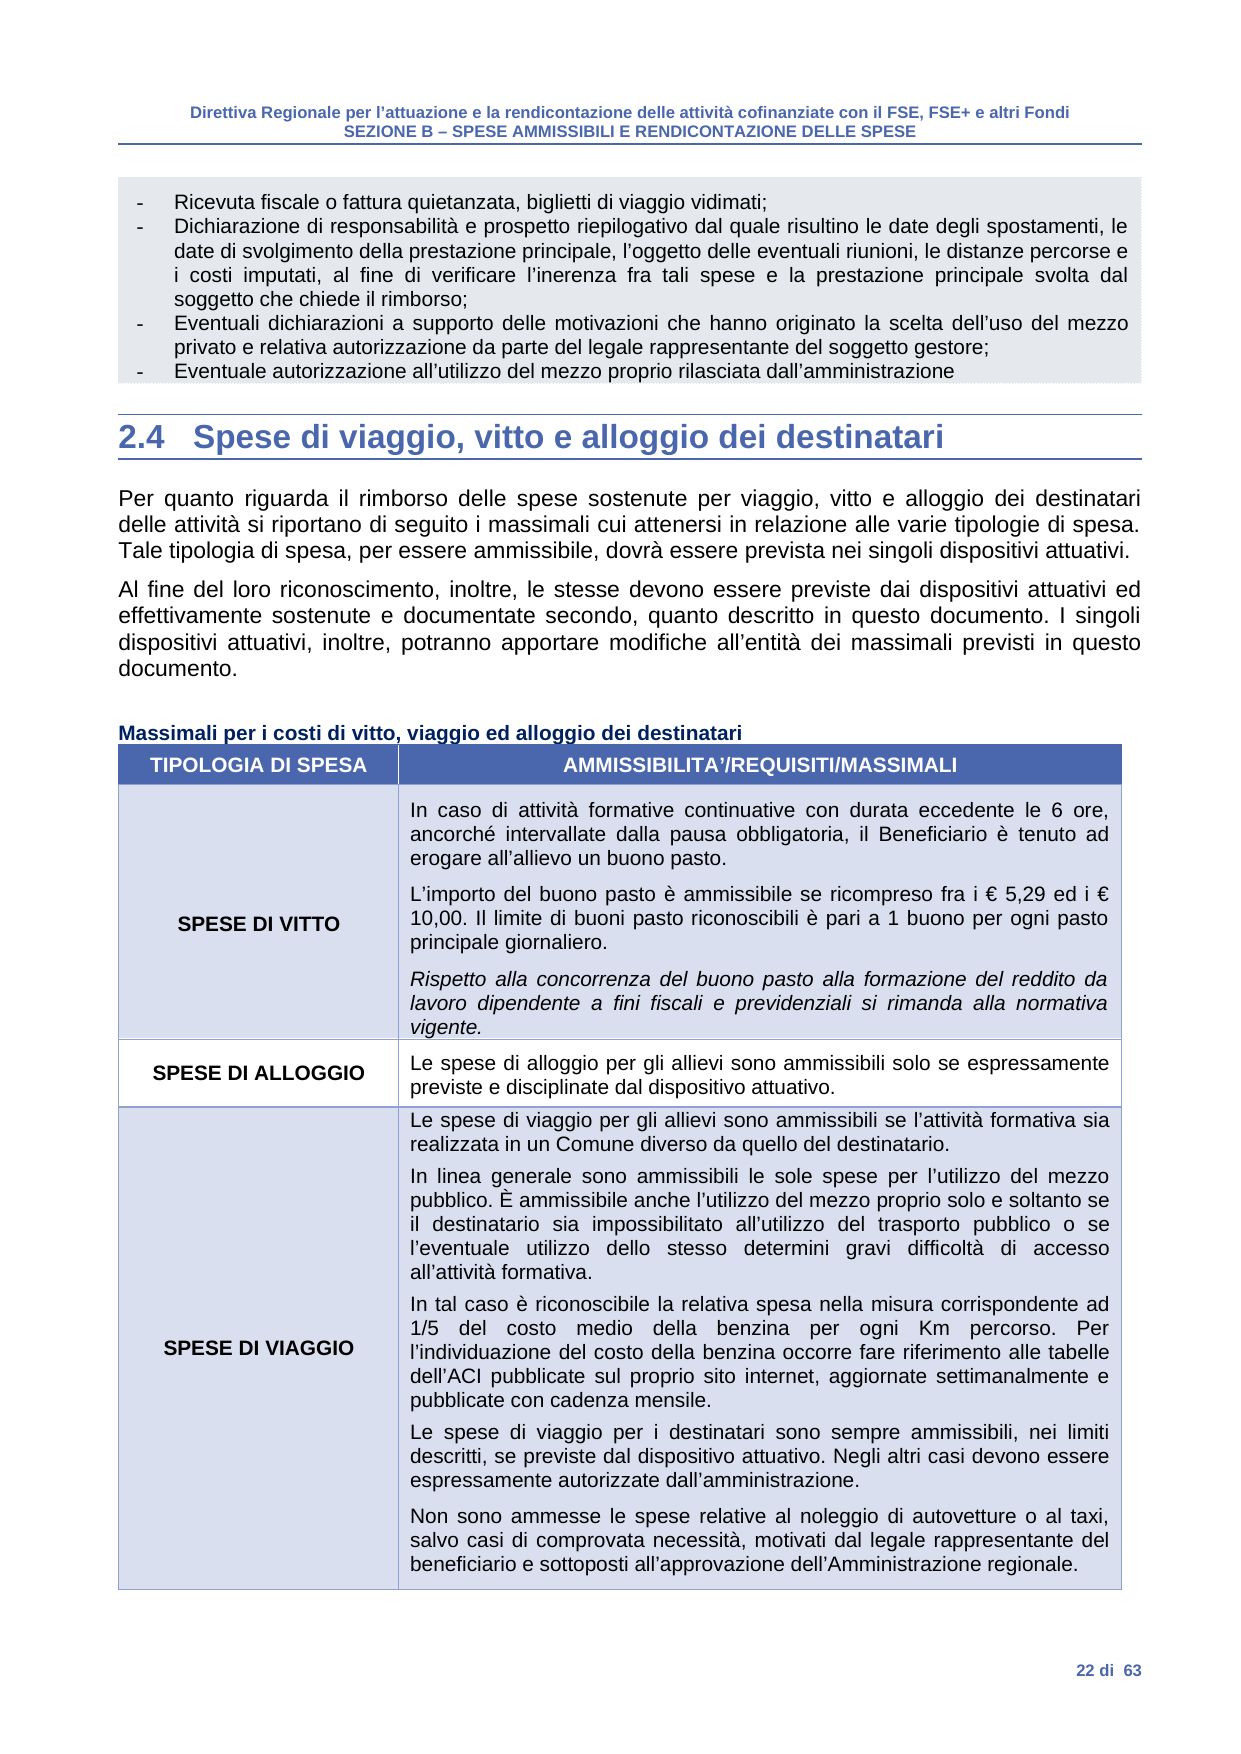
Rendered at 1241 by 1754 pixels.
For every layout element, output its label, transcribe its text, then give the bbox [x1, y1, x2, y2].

text Al fine del loro riconoscimento, inoltre, le stesse devono essere previste dai dispositivi attuativi ed effettivamente sostenute e documentate secondo, quanto descritto in questo documento. I singoli dispositivi attuativi, inoltre, potranno apportare modifiche all’entità dei massimali previsti in questo documento. [118, 576, 1142, 681]
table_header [118, 177, 1141, 383]
table_cell Le spese di alloggio per gli allievi sono ammissibili solo se espressamente previste e disciplinate dal dispositivo attuativo. [399, 1040, 1121, 1106]
table_cell SPESE DI VITTO [119, 785, 398, 1038]
table_cell Le spese di viaggio per gli allievi sono ammissibili se l’attività formativa sia realizzata in un Comune diverso da quello del destinatario. In linea generale sono ammissibili le sole spese per l’utilizzo del mezzo pubblico. È ammissibile anche l’utilizzo del mezzo proprio solo e soltanto se il destinatario sia impossibilitato all’utilizzo del trasporto pubblico o se l’eventuale utilizzo dello stesso determini gravi difficoltà di accesso all’attività formativa. In tal caso è riconoscibile la relativa spesa nella misura corrispondente ad 1/5 del costo medio della benzina per ogni Km percorso. Per l’individuazione del costo della benzina occorre fare riferimento alle tabelle dell’ACI pubblicate sul proprio sito internet, aggiornate settimanalmente e pubblicate con cadenza mensile. Le spese di viaggio per i destinatari sono sempre ammissibili, nei limiti descritti, se previste dal dispositivo attuativo. Negli altri casi devono essere espressamente autorizzate dall’amministrazione. Non sono ammesse le spese relative al noleggio di autovetture o al taxi, salvo casi di comprovata necessità, motivati dal legale rappresentante del beneficiario e sottoposti all’approvazione dell’Amministrazione regionale. [399, 1108, 1121, 1589]
subtitle Spese di viaggio, vitto e alloggio dei destinatari [118, 415, 1142, 458]
table_header AMMISSIBILITA’/REQUISITI/MASSIMALI [399, 745, 1121, 784]
table_header TIPOLOGIA DI SPESA [119, 745, 398, 784]
table_cell SPESE DI ALLOGGIO [119, 1040, 398, 1106]
table_cell In caso di attività formative continuative con durata eccedente le 6 ore, ancorché intervallate dalla pausa obbligatoria, il Beneficiario è tenuto ad erogare all’allievo un buono pasto. L’importo del buono pasto è ammissibile se ricompreso fra i € 5,29 ed i € 10,00. Il limite di buoni pasto riconoscibili è pari a 1 buono per ogni pasto principale giornaliero. Rispetto alla concorrenza del buono pasto alla formazione del reddito da lavoro dipendente a fini fiscali e previdenziali si rimanda alla normativa vigente. [399, 785, 1121, 1038]
table_cell SPESE DI VIAGGIO [119, 1108, 398, 1589]
text Massimali per i costi di vitto, viaggio ed alloggio dei destinatari [118, 720, 1142, 744]
text Per quanto riguarda il rimborso delle spese sostenute per viaggio, vitto e alloggio dei destinatari delle attività si riportano di seguito i massimali cui attenersi in relazione alle varie tipologie di spesa. Tale tipologia di spesa, per essere ammissibile, dovrà essere prevista nei singoli dispositivi attuativi. [118, 484, 1142, 563]
